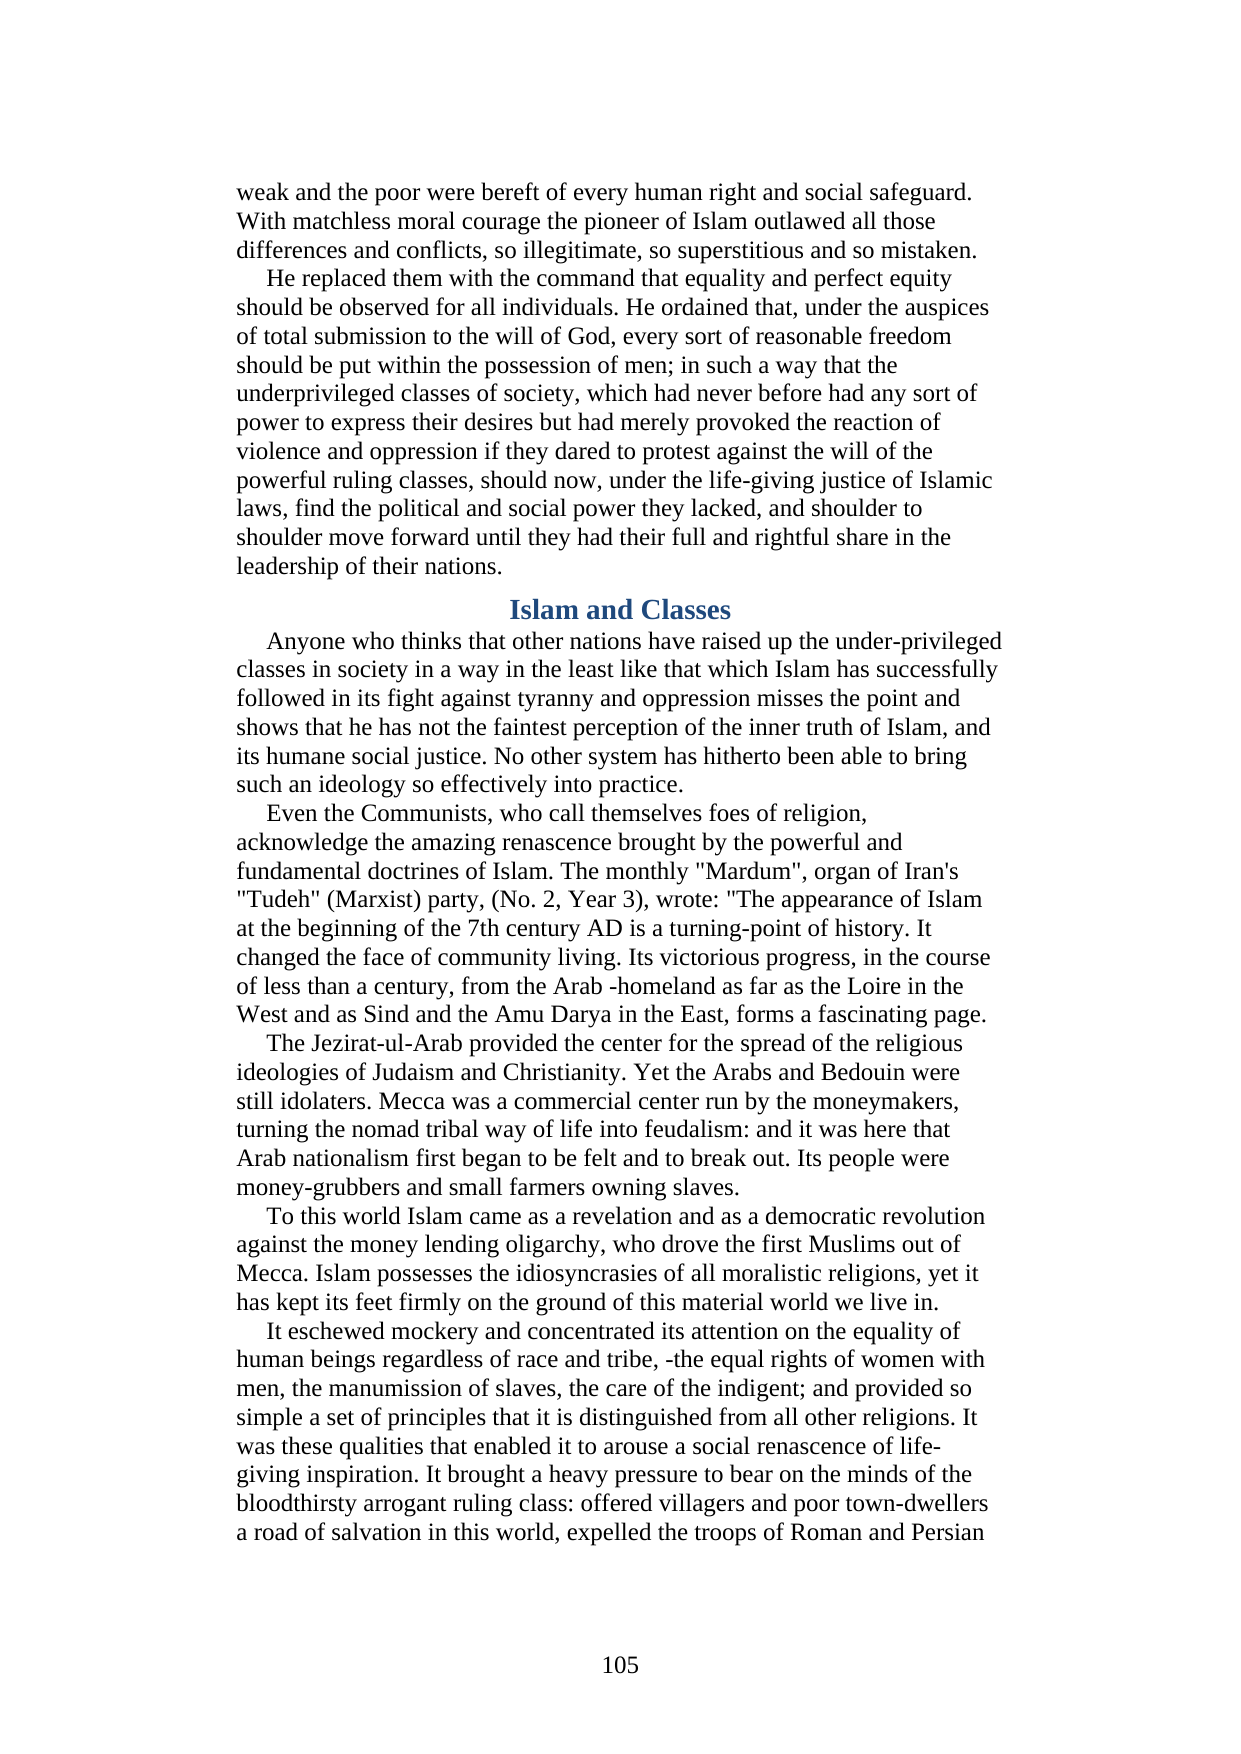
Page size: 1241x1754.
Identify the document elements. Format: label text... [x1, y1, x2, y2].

text Even the Communists, who call themselves foes of religion, acknowledge the amazing renascence brought by the powerful and fundamental doctrines of Islam. The monthly "Mardum", organ of Iran's "Tudeh" (Marxist) party, (No. 2, Year 3), wrote: "The appearance of Islam at the beginning of the 7th century AD is a turning-point of history. It changed the face of community living. Its victorious progress, in the course of less than a century, from the Arab -homeland as far as the Loire in the West and as Sind and the Amu Darya in the East, forms a fascinating page. [236, 798, 1004, 1028]
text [236, 177, 1004, 263]
text To this world Islam came as a revelation and as a democratic revolution against the money lending oligarchy, who drove the first Muslims out of Mecca. Islam possesses the idiosyncrasies of all moralistic religions, yet it has kept its feet firmly on the ground of this material world we live in. [236, 1201, 1004, 1316]
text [236, 1316, 1004, 1546]
subtitle Islam and Classes [236, 592, 1004, 626]
text He replaced them with the command that equality and perfect equity should be observed for all individuals. He ordained that, under the auspices of total submission to the will of God, every sort of reasonable freedom should be put within the possession of men; in such a way that the underprivileged classes of society, which had never before had any sort of power to express their desires but had merely provoked the reaction of violence and oppression if they dared to protest against the will of the powerful ruling classes, should now, under the life-giving justice of Islamic laws, find the political and social power they lacked, and shoulder to shoulder move forward until they had their full and rightful share in the leadership of their nations. [236, 263, 1004, 580]
text Anyone who thinks that other nations have raised up the under-privileged classes in society in a way in the least like that which Islam has successfully followed in its fight against tyranny and oppression misses the point and shows that he has not the faintest perception of the inner truth of Islam, and its humane social justice. No other system has hitherto been able to bring such an ideology so effectively into practice. [236, 626, 1004, 798]
text The Jezirat-ul-Arab provided the center for the spread of the religious ideologies of Judaism and Christianity. Yet the Arabs and Bedouin were still idolaters. Mecca was a commercial center run by the moneymakers, turning the nomad tribal way of life into feudalism: and it was here that Arab nationalism first began to be felt and to break out. Its people were money-grubbers and small farmers owning slaves. [236, 1028, 1004, 1201]
